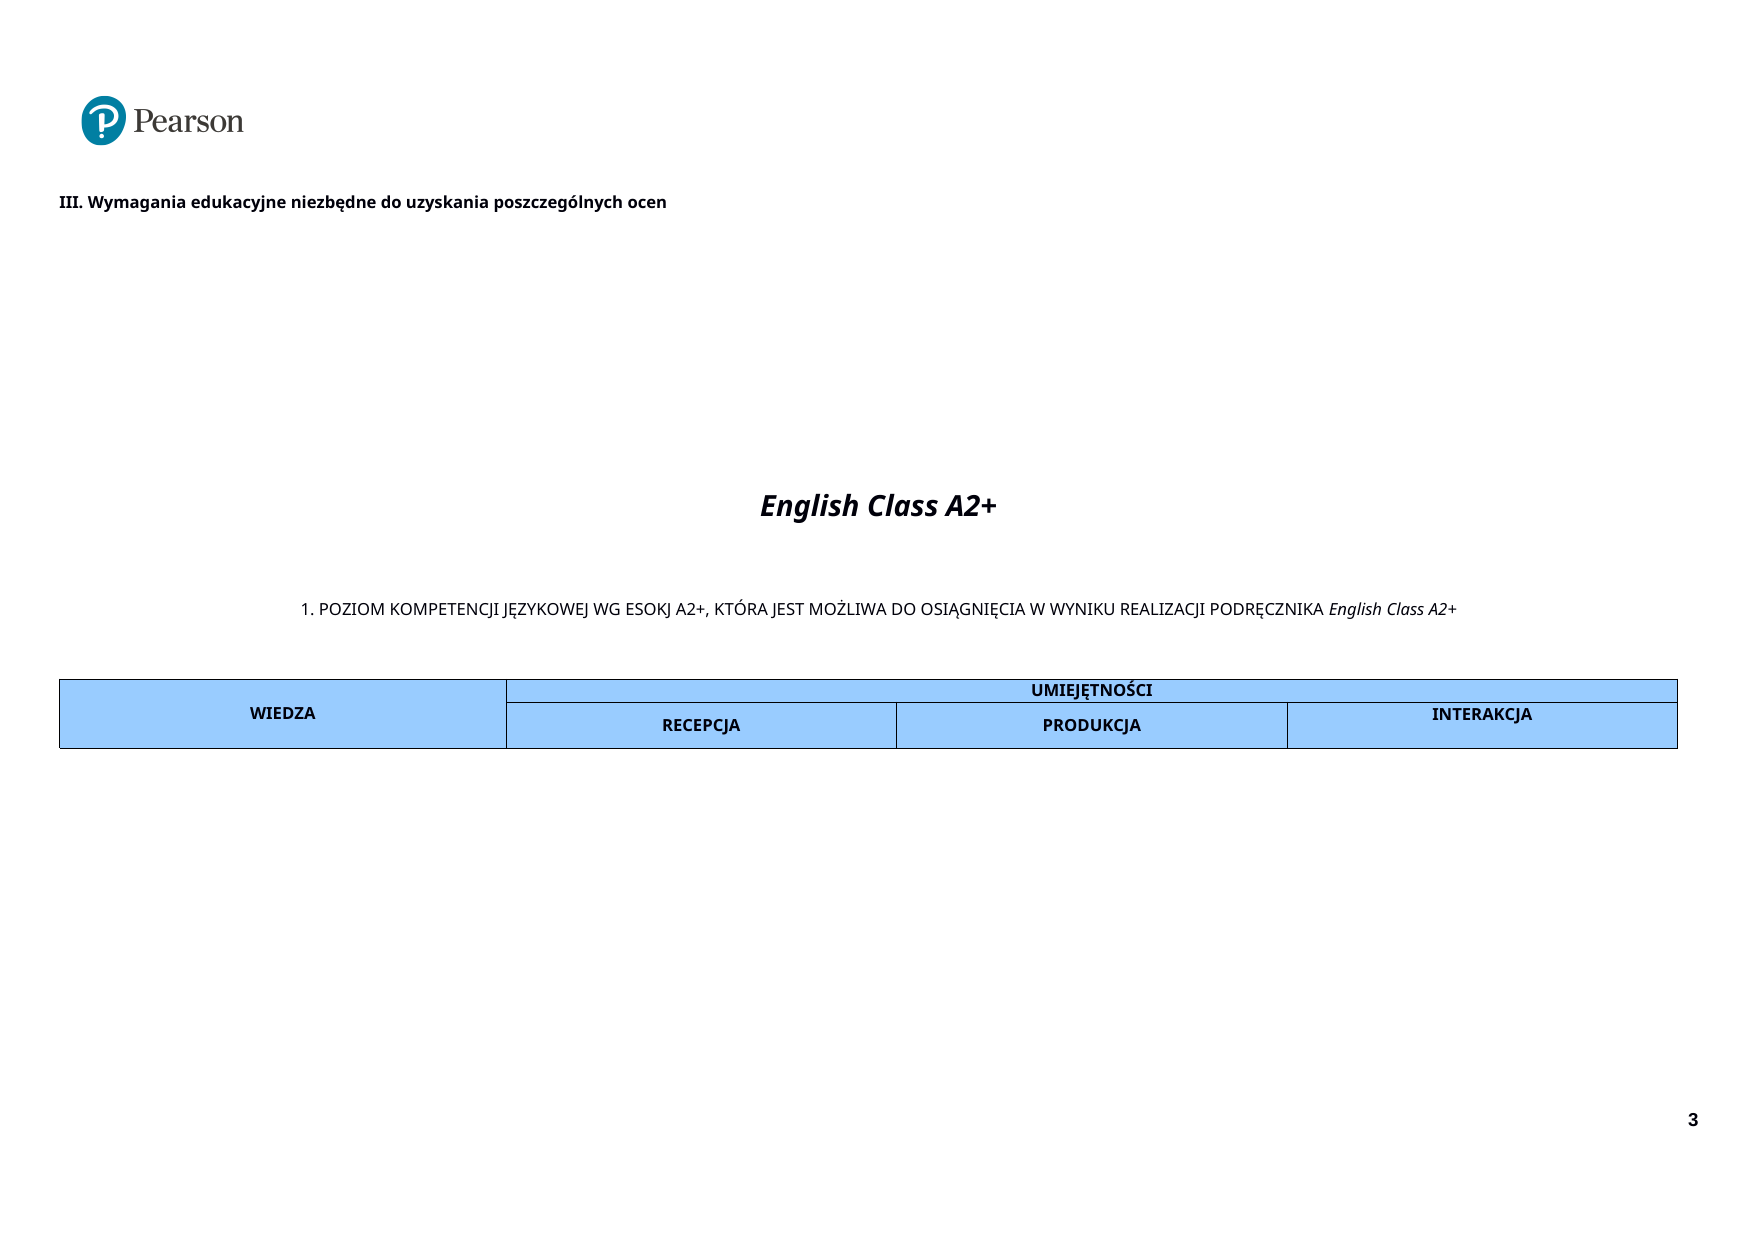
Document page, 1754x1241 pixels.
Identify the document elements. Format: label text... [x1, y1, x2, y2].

text III. Wymagania edukacyjne niezbędne do uzyskania poszczególnych ocen [59, 190, 1698, 213]
table_header UMIEJĘTNOŚCI [507, 680, 1677, 702]
table_header WIEDZA [60, 680, 506, 748]
table_cell RECEPCJA [507, 703, 896, 748]
text English Class A2+ [59, 485, 1698, 525]
table_cell PRODUKCJA [897, 703, 1287, 748]
picture [59, 73, 266, 168]
table_cell INTERAKCJA [1288, 703, 1677, 748]
list 1. POZIOM KOMPETENCJI JĘZYKOWEJ WG ESOKJ A2+, KTÓRA JEST MOŻLIWA DO OSIĄGNIĘCIA W WYNIKU REALIZACJI PODRĘCZNIKA English Class A2+ [59, 598, 1698, 621]
